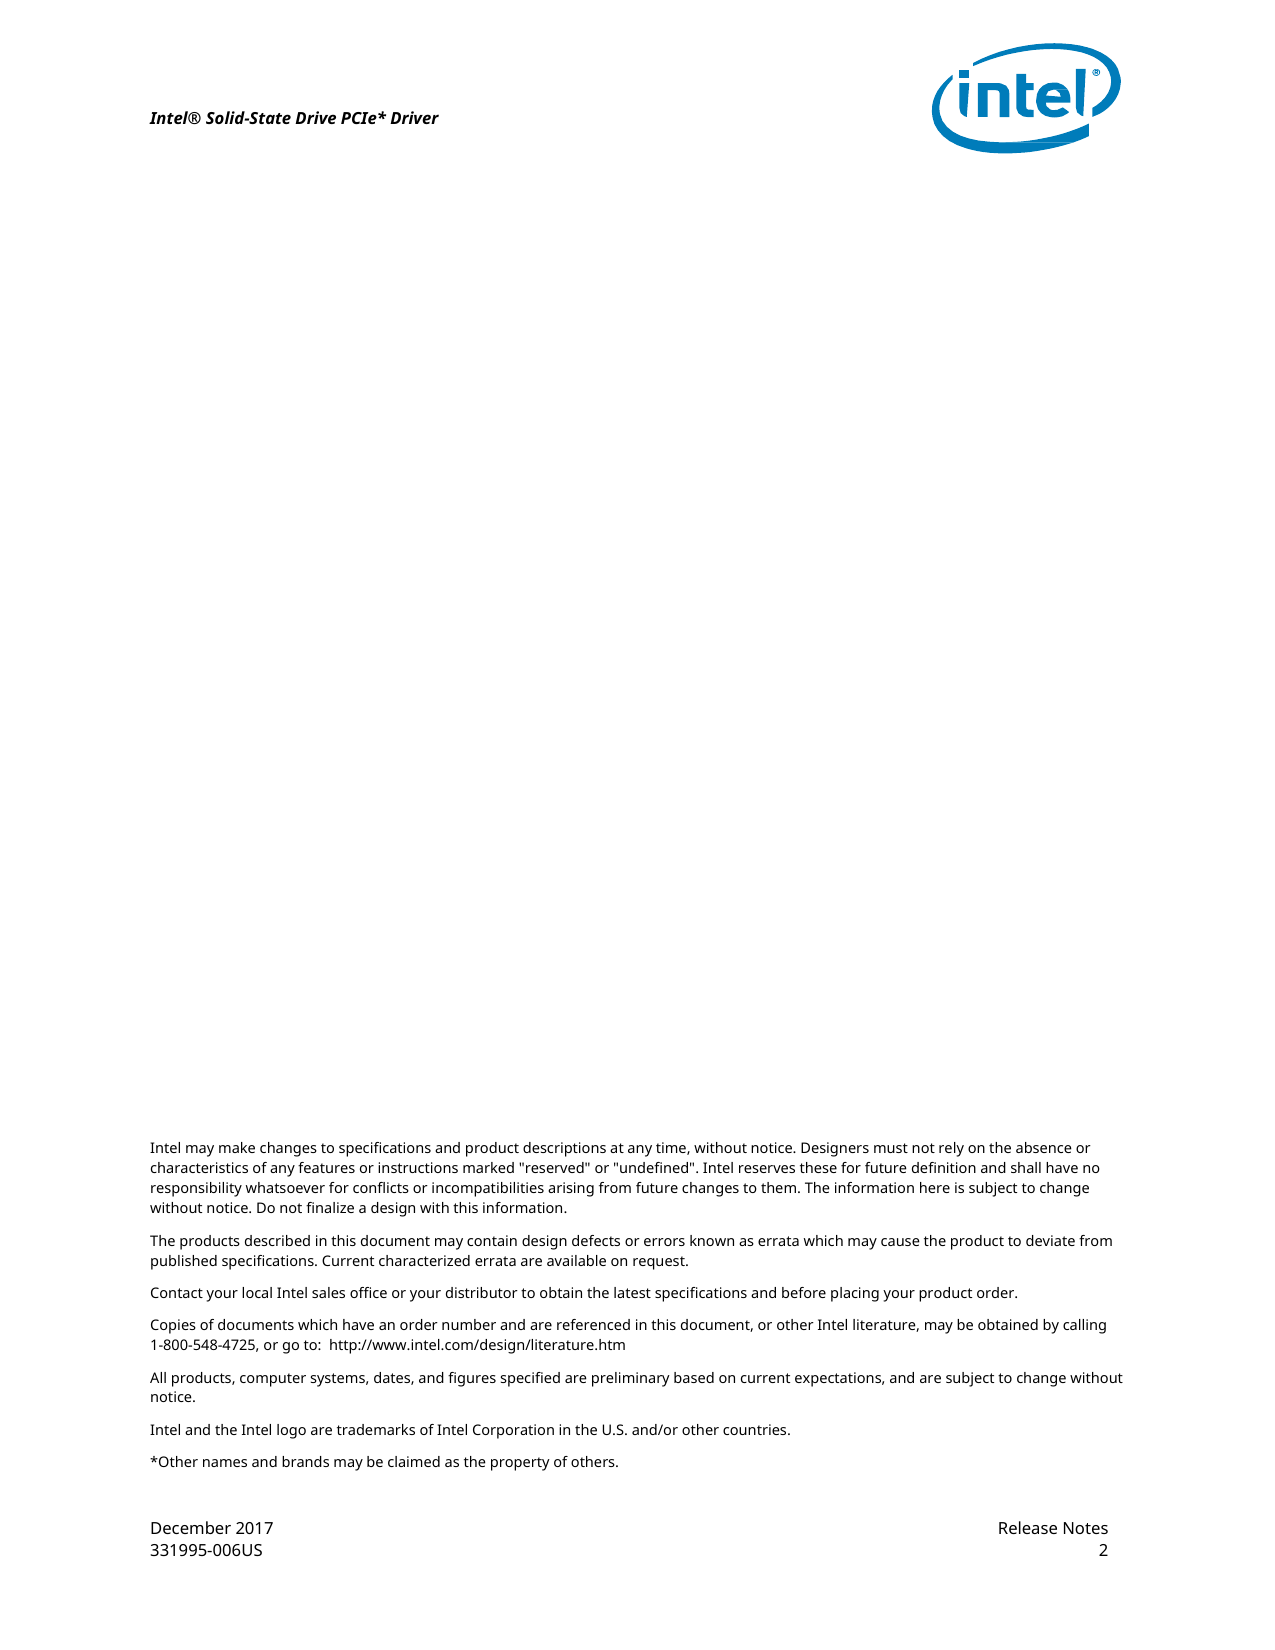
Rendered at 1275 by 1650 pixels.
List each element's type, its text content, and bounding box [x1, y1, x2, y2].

text Intel and the Intel logo are trademarks of Intel Corporation in the U.S. and/or other countries. [150, 1420, 1125, 1439]
text The products described in this document may contain design defects or errors known as errata which may cause the product to deviate from published specifications. Current characterized errata are available on request. [150, 1230, 1125, 1270]
text Contact your local Intel sales office or your distributor to obtain the latest specifications and before placing your product order. [150, 1283, 1125, 1303]
text Intel may make changes to specifications and product descriptions at any time, without notice. Designers must not rely on the absence or characteristics of any features or instructions marked "reserved" or "undefined". Intel reserves these for future definition and shall have no responsibility whatsoever for conflicts or incompatibilities arising from future changes to them. The information here is subject to change without notice. Do not finalize a design with this information. [150, 1138, 1125, 1218]
text Copies of documents which have an order number and are referenced in this document, or other Intel literature, may be obtained by calling 1-800-548-4725, or go to: http://www.intel.com/design/literature.htm [150, 1315, 1125, 1355]
text *Other names and brands may be claimed as the property of others. [150, 1452, 1125, 1472]
text All products, computer systems, dates, and figures specified are preliminary based on current expectations, and are subject to change without notice. [150, 1367, 1125, 1407]
